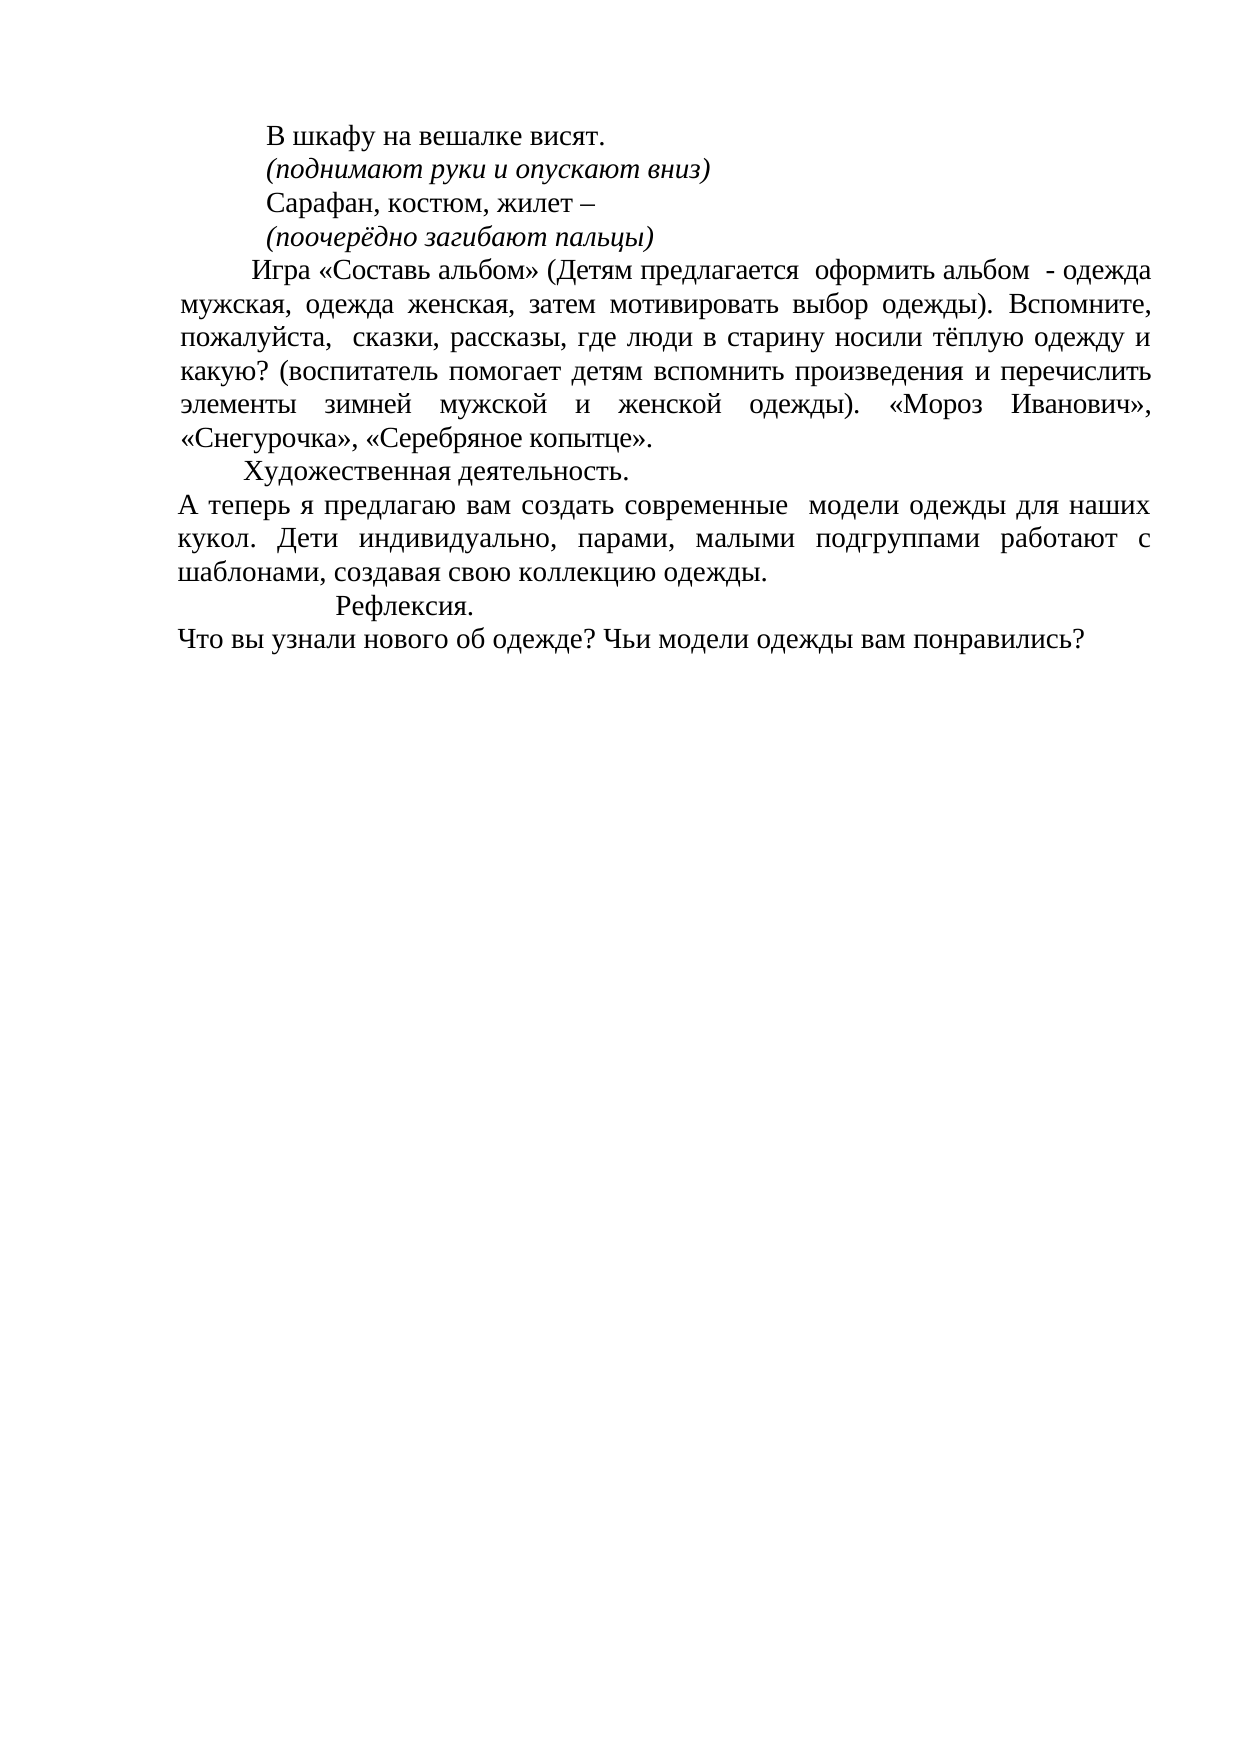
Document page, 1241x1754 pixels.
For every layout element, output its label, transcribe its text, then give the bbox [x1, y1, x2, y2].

text Художественная деятельность. [177, 453, 1152, 487]
text А теперь я предлагаю вам создать современные модели одежды для наших кукол. Дети индивидуально, парами, малыми подгруппами работают с шаблонами, создавая свою коллекцию одежды. [177, 487, 1152, 588]
text (поочерёдно загибают пальцы) [266, 219, 1152, 252]
text Игра «Составь альбом» (Детям предлагается оформить альбом - одежда мужская, одежда женская, затем мотивировать выбор одежды). Вспомните, пожалуйста, сказки, рассказы, где люди в старину носили тёплую одежду и какую? (воспитатель помогает детям вспомнить произведения и перечислить элементы зимней мужской и женской одежды). «Мороз Иванович», «Снегурочка», «Серебряное копытце». [180, 252, 1152, 453]
text В шкафу на вешалке висят. [266, 118, 1152, 152]
text Рефлексия. [177, 588, 1152, 621]
text (поднимают руки и опускают вниз) [266, 152, 1152, 185]
text Что вы узнали нового об одежде? Чьи модели одежды вам понравились? [177, 621, 1152, 655]
text Сарафан, костюм, жилет – [266, 185, 1152, 219]
